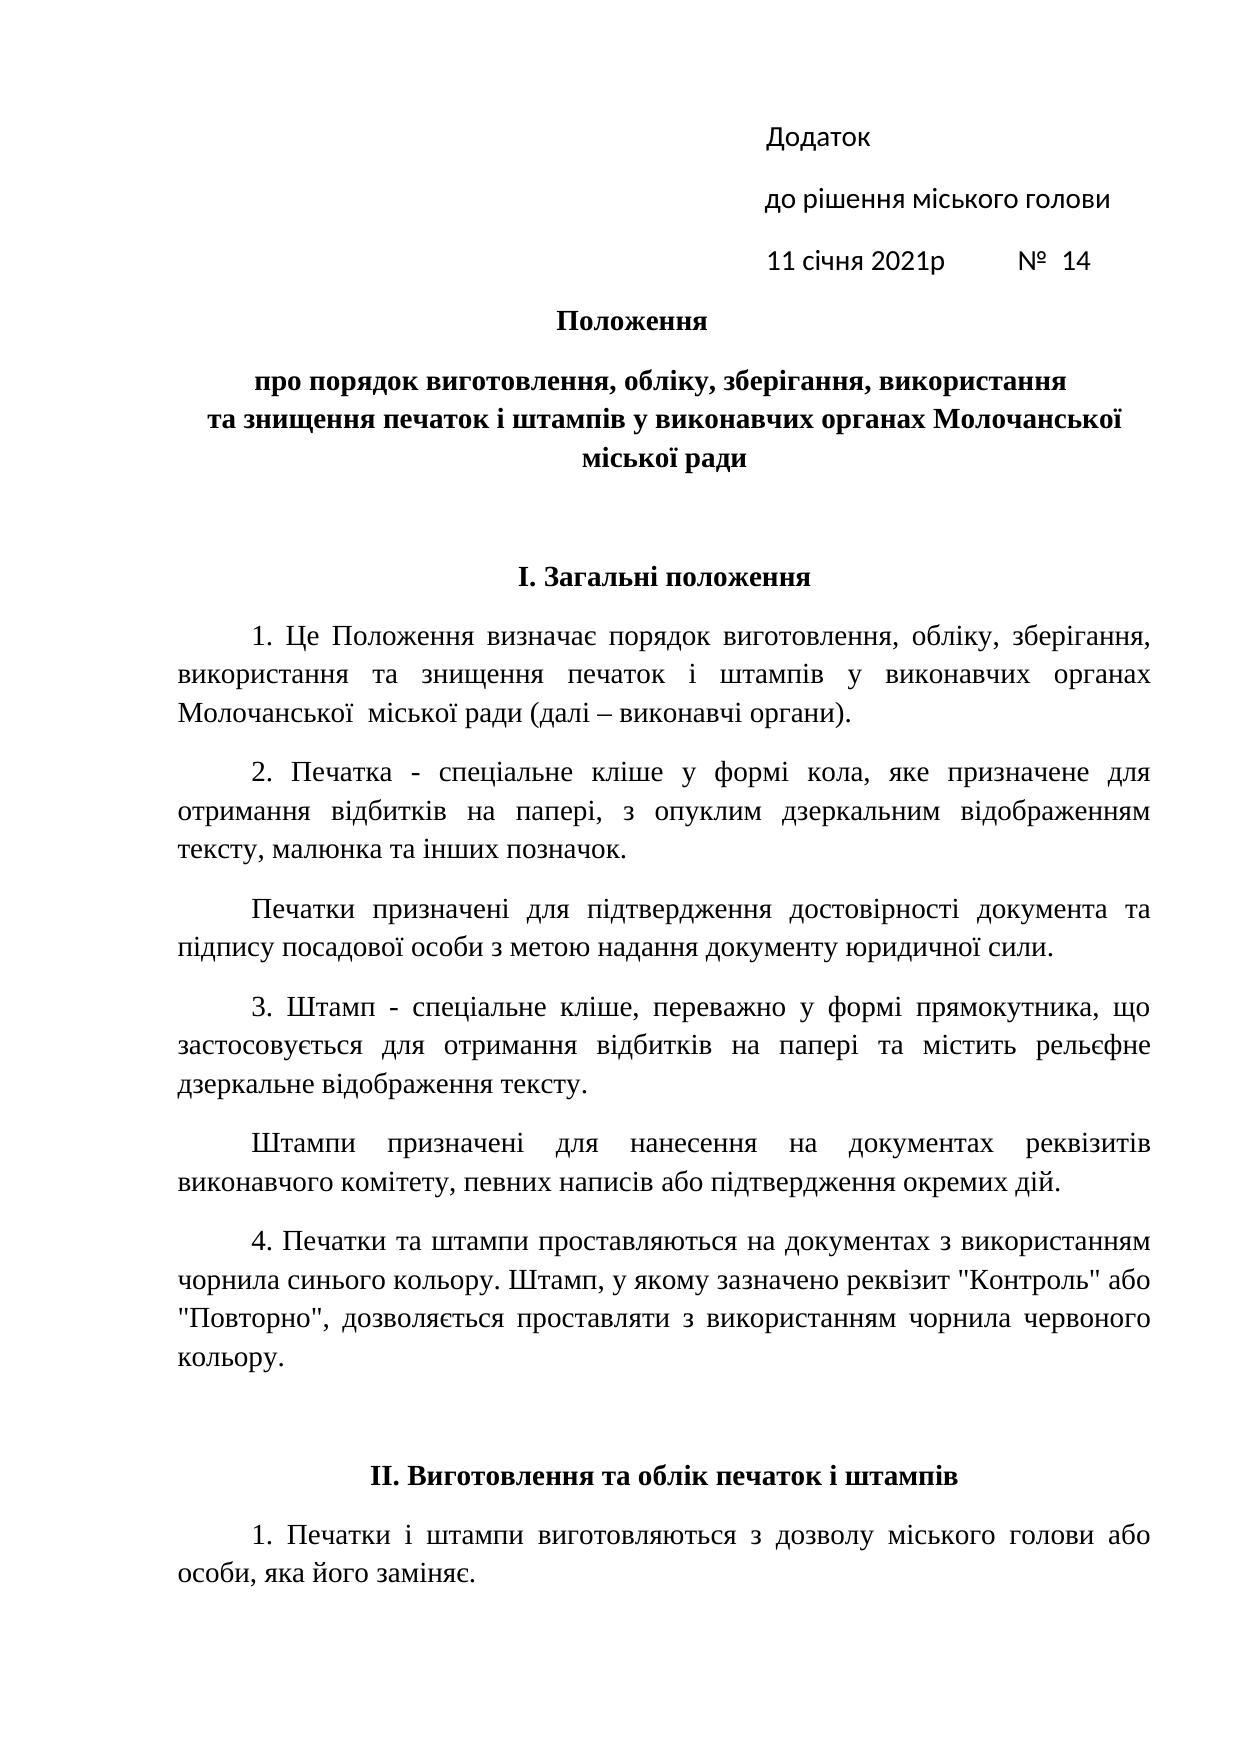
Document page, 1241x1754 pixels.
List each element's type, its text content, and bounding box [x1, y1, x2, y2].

text ІІ. Виготовлення та облік печаток і штампів [177, 1458, 1152, 1491]
text до рішення міського голови [177, 180, 1152, 216]
text 3. Штамп - спеціальне кліше, переважно у формі прямокутника, що застосовується для отримання відбитків на папері та містить рельєфне дзеркальне відображення тексту. [177, 989, 1152, 1099]
text 2. Печатка - спеціальне кліше у формі кола, яке призначене для отримання відбитків на папері, з опуклим дзеркальним відображенням тексту, малюнка та інших позначок. [177, 754, 1152, 865]
text Положення [472, 303, 1152, 337]
text 1. Це Положення визначає порядок виготовлення, обліку, зберігання, використання та знищення печаток і штампів у виконавчих органах Молочанської міської ради (далі – виконавчі органи). [177, 618, 1152, 729]
text Печатки призначені для підтвердження достовірності документа та підпису посадової особи з метою надання документу юридичної сили. [177, 891, 1152, 963]
text І. Загальні положення [177, 559, 1152, 592]
text 1. Печатки і штампи виготовляються з дозволу міського голови або особи, яка його заміняє. [177, 1517, 1152, 1589]
text 11 січня 2021р № 14 [620, 242, 1152, 277]
text Штампи призначені для нанесення на документах реквізитів виконавчого комітету, певних написів або підтвердження окремих дій. [177, 1125, 1152, 1197]
text Додаток [693, 118, 1152, 154]
text про порядок виготовлення, обліку, зберігання, використання та знищення печаток і штампів у виконавчих органах Молочанської міської ради [177, 363, 1152, 473]
text 4. Печатки та штампи проставляються на документах з використанням чорнила синього кольору. Штамп, у якому зазначено реквізит "Контроль" або "Повторно", дозволяється проставляти з використанням чорнила червоного кольору. [177, 1223, 1152, 1372]
